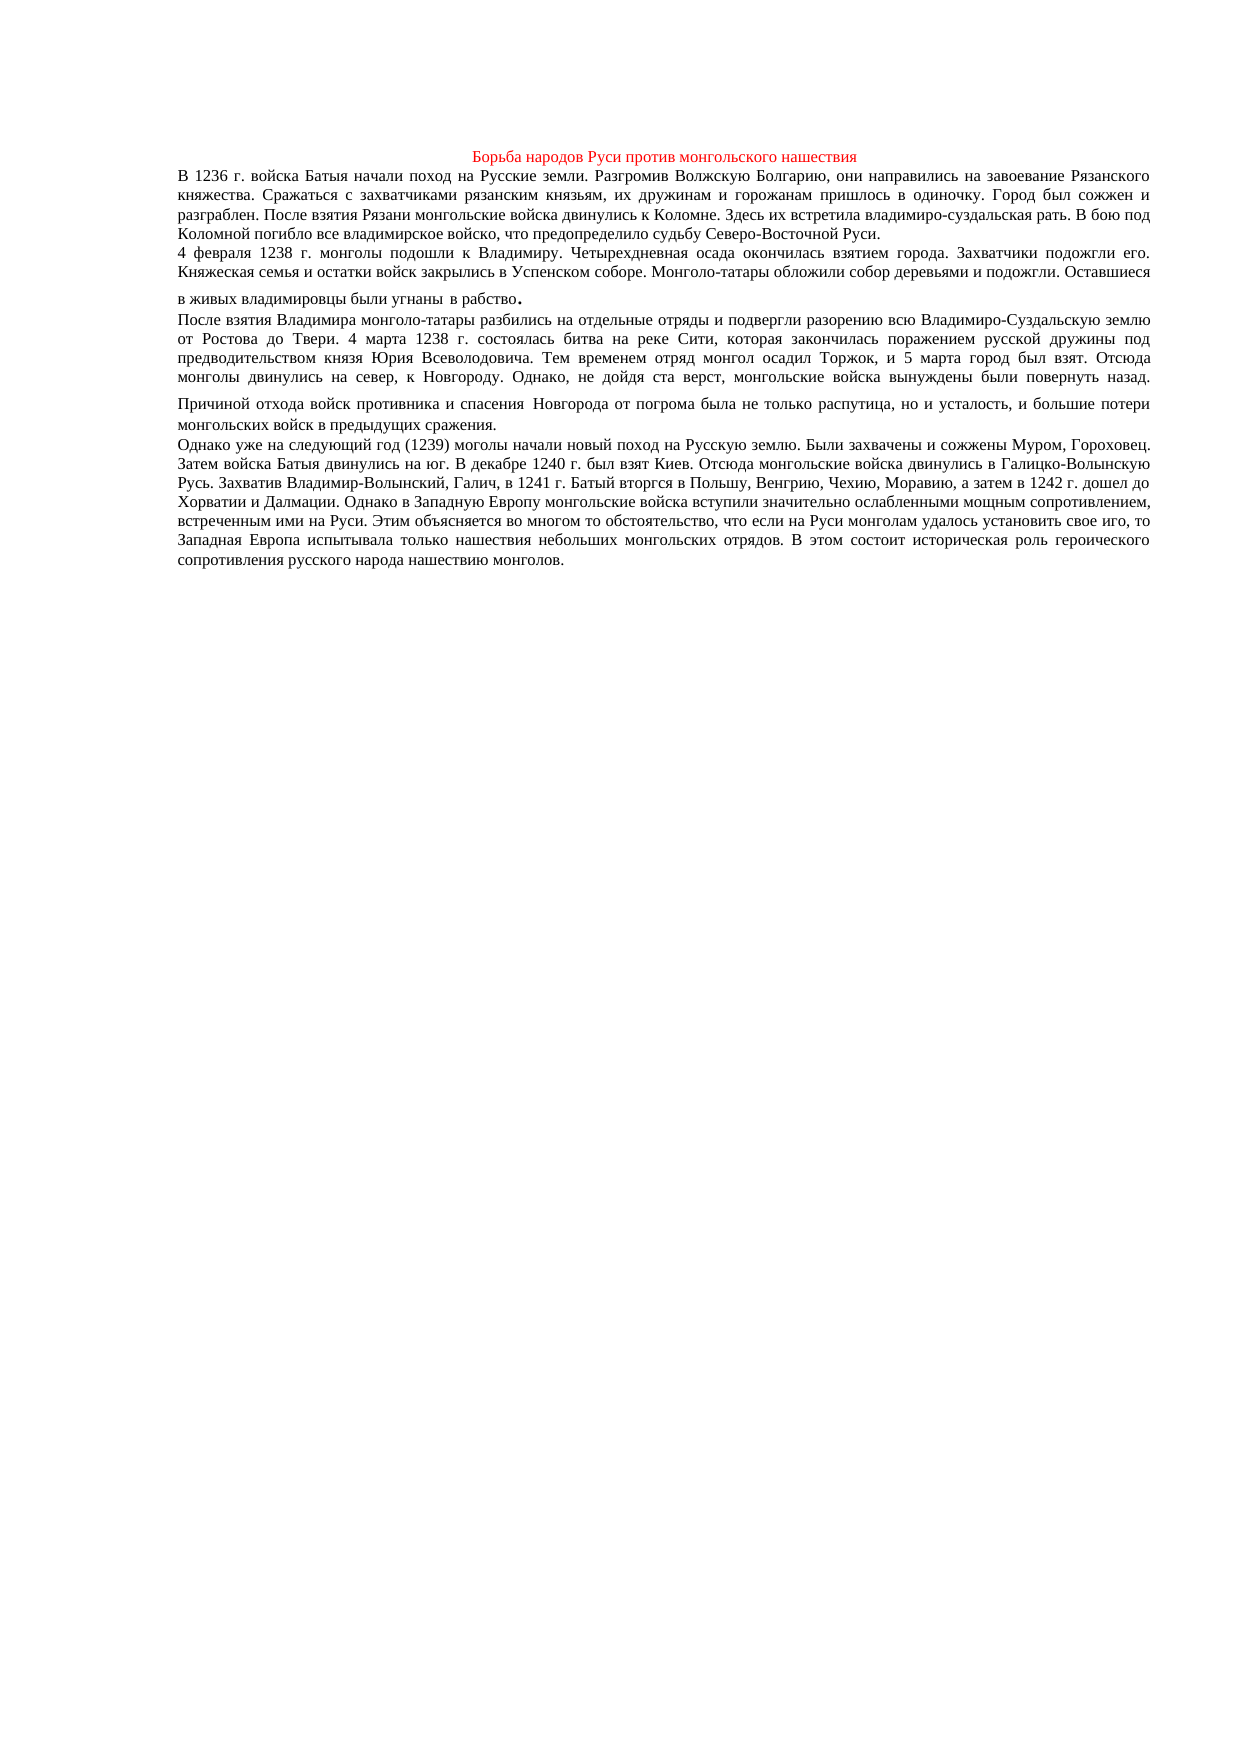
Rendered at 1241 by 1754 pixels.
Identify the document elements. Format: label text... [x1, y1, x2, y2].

text Однако уже на следующий год (1239) моголы начали новый поход на Русскую землю. Были захвачены и сожжены Муром, Гороховец. Затем войска Батыя двинулись на юг. В декабре 1240 г. был взят Киев. Отсюда монгольские войска двинулись в Галицко-Волынскую Русь. Захватив Владимир-Волынский, Галич, в 1241 г. Батый вторгся в Польшу, Венгрию, Чехию, Моравию, а затем в 1242 г. дошел до Хорватии и Далмации. Однако в Западную Европу монгольские войска вступили значительно ослабленными мощным сопротивлением, встреченным ими на Руси. Этим объясняется во многом то обстоятельство, что если на Руси монголам удалось установить свое иго, то Западная Европа испытывала только нашествия небольших монгольских отрядов. В этом состоит историческая роль героического сопротивления русского народа нашествию монголов. [177, 434, 1152, 568]
text В 1236 г. войска Батыя начали поход на Русские земли. Разгромив Волжскую Болгарию, они направились на завоевание Рязанского княжества. Сражаться с захватчиками рязанским князьям, их дружинам и горожанам пришлось в одиночку. Город был сожжен и разграблен. После взятия Рязани монгольские войска двинулись к Коломне. Здесь их встретила владимиро-суздальская рать. В бою под Коломной погибло все владимирское войско, что предопределило судьбу Северо-Восточной Руси. [177, 166, 1152, 243]
text После взятия Владимира монголо-татары разбились на отдельные отряды и подвергли разорению всю Владимиро-Суздальскую землю от Ростова до Твери. 4 марта 1238 г. состоялась битва на реке Сити, которая закончилась поражением русской дружины под предводительством князя Юрия Всеволодовича. Тем временем отряд монгол осадил Торжок, и 5 марта город был взят. Отсюда монголы двинулись на север, к Новгороду. Однако, не дойдя ста верст, монгольские войска вынуждены были повернуть назад. Причиной отхода войск противника и спасения Новгорода от погрома была не только распутица, но и усталость, и большие потери монгольских войск в предыдущих сражения. [177, 310, 1152, 434]
text Борьба народов Руси против монгольского нашествия [177, 147, 1152, 166]
text 4 февраля 1238 г. монголы подошли к Владимиру. Четырехдневная осада окончилась взятием города. Захватчики подожгли его. Княжеская семья и остатки войск закрылись в Успенском соборе. Монголо-татары обложили собор деревьями и подожгли. Оставшиеся в живых владимировцы были угнаны в рабство. [177, 243, 1152, 310]
